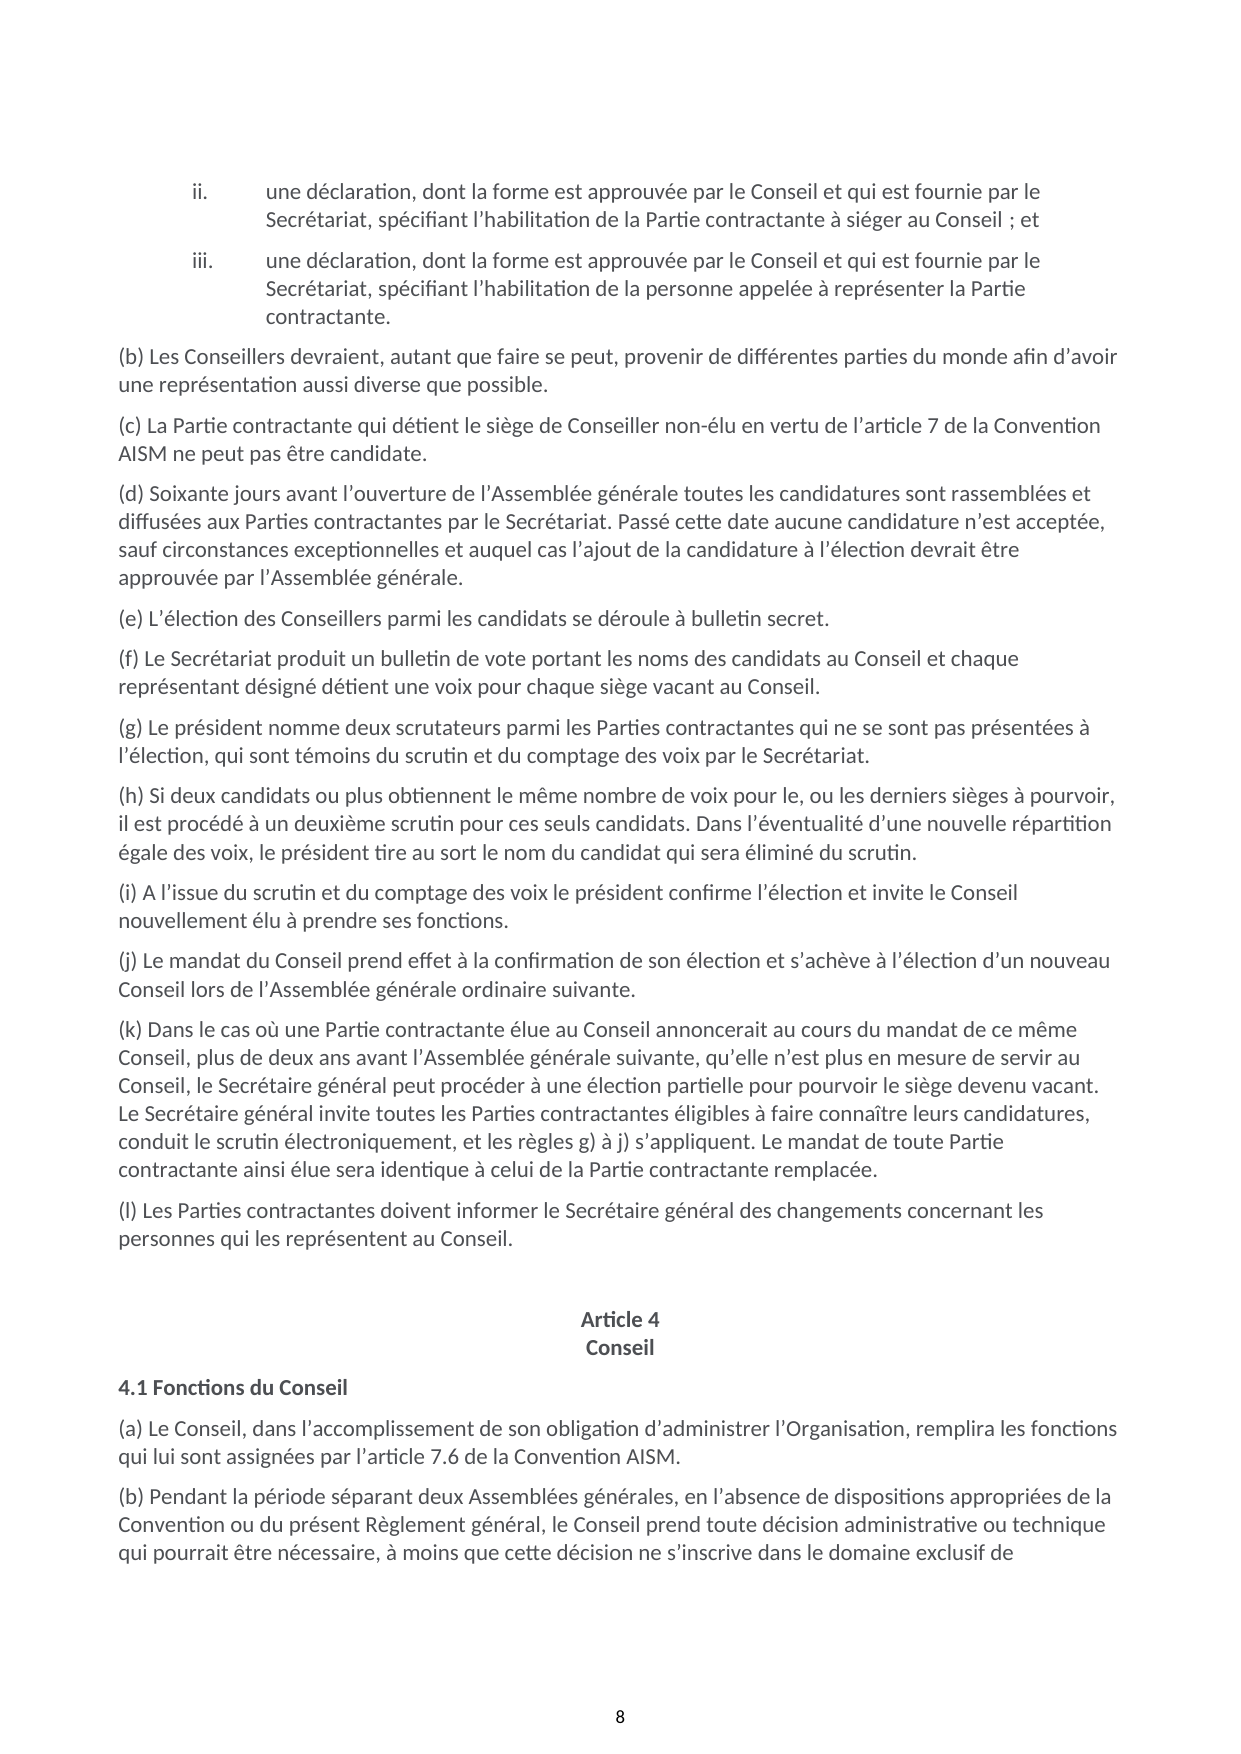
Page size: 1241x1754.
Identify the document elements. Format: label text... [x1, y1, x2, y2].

text iii. une déclaration, dont la forme est approuvée par le Conseil et qui est fournie par le Secrétariat, spécifiant l’habilitation de la personne appelée à représenter la Partie contractante. [192, 246, 1122, 330]
text Conseil [118, 1333, 1122, 1361]
text (c) La Partie contractante qui détient le siège de Conseiller non-élu en vertu de l’article 7 de la Convention AISM ne peut pas être candidate. [118, 411, 1122, 467]
text 4.1 Fonctions du Conseil [118, 1373, 1122, 1401]
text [118, 1482, 1122, 1567]
text (l) Les Parties contractantes doivent informer le Secrétaire général des changements concernant les personnes qui les représentent au Conseil. [118, 1196, 1122, 1252]
text (d) Soixante jours avant l’ouverture de l’Assemblée générale toutes les candidatures sont rassemblées et diffusées aux Parties contractantes par le Secrétariat. Passé cette date aucune candidature n’est acceptée, sauf circonstances exceptionnelles et auquel cas l’ajout de la candidature à l’élection devrait être approuvée par l’Assemblée générale. [118, 479, 1122, 591]
text Article 4 [118, 1305, 1122, 1333]
text (g) Le président nomme deux scrutateurs parmi les Parties contractantes qui ne se sont pas présentées à l’élection, qui sont témoins du scrutin et du comptage des voix par le Secrétariat. [118, 713, 1122, 769]
text (i) A l’issue du scrutin et du comptage des voix le président confirme l’élection et invite le Conseil nouvellement élu à prendre ses fonctions. [118, 878, 1122, 934]
text ii. une déclaration, dont la forme est approuvée par le Conseil et qui est fournie par le Secrétariat, spécifiant l’habilitation de la Partie contractante à siéger au Conseil ; et [192, 177, 1122, 233]
text (b) Les Conseillers devraient, autant que faire se peut, provenir de différentes parties du monde afin d’avoir une représentation aussi diverse que possible. [118, 342, 1122, 398]
text (f) Le Secrétariat produit un bulletin de vote portant les noms des candidats au Conseil et chaque représentant désigné détient une voix pour chaque siège vacant au Conseil. [118, 644, 1122, 701]
text (e) L’élection des Conseillers parmi les candidats se déroule à bulletin secret. [118, 604, 1122, 632]
text (k) Dans le cas où une Partie contractante élue au Conseil annoncerait au cours du mandat de ce même Conseil, plus de deux ans avant l’Assemblée générale suivante, qu’elle n’est plus en mesure de servir au Conseil, le Secrétaire général peut procéder à une élection partielle pour pourvoir le siège devenu vacant. Le Secrétaire général invite toutes les Parties contractantes éligibles à faire connaître leurs candidatures, conduit le scrutin électroniquement, et les règles g) à j) s’appliquent. Le mandat de toute Partie contractante ainsi élue sera identique à celui de la Partie contractante remplacée. [118, 1015, 1122, 1183]
text (h) Si deux candidats ou plus obtiennent le même nombre de voix pour le, ou les derniers sièges à pourvoir, il est procédé à un deuxième scrutin pour ces seuls candidats. Dans l’éventualité d’une nouvelle répartition égale des voix, le président tire au sort le nom du candidat qui sera éliminé du scrutin. [118, 782, 1122, 866]
text (a) Le Conseil, dans l’accomplissement de son obligation d’administrer l’Organisation, remplira les fonctions qui lui sont assignées par l’article 7.6 de la Convention AISM. [118, 1414, 1122, 1470]
text (j) Le mandat du Conseil prend effet à la confirmation de son élection et s’achève à l’élection d’un nouveau Conseil lors de l’Assemblée générale ordinaire suivante. [118, 947, 1122, 1003]
